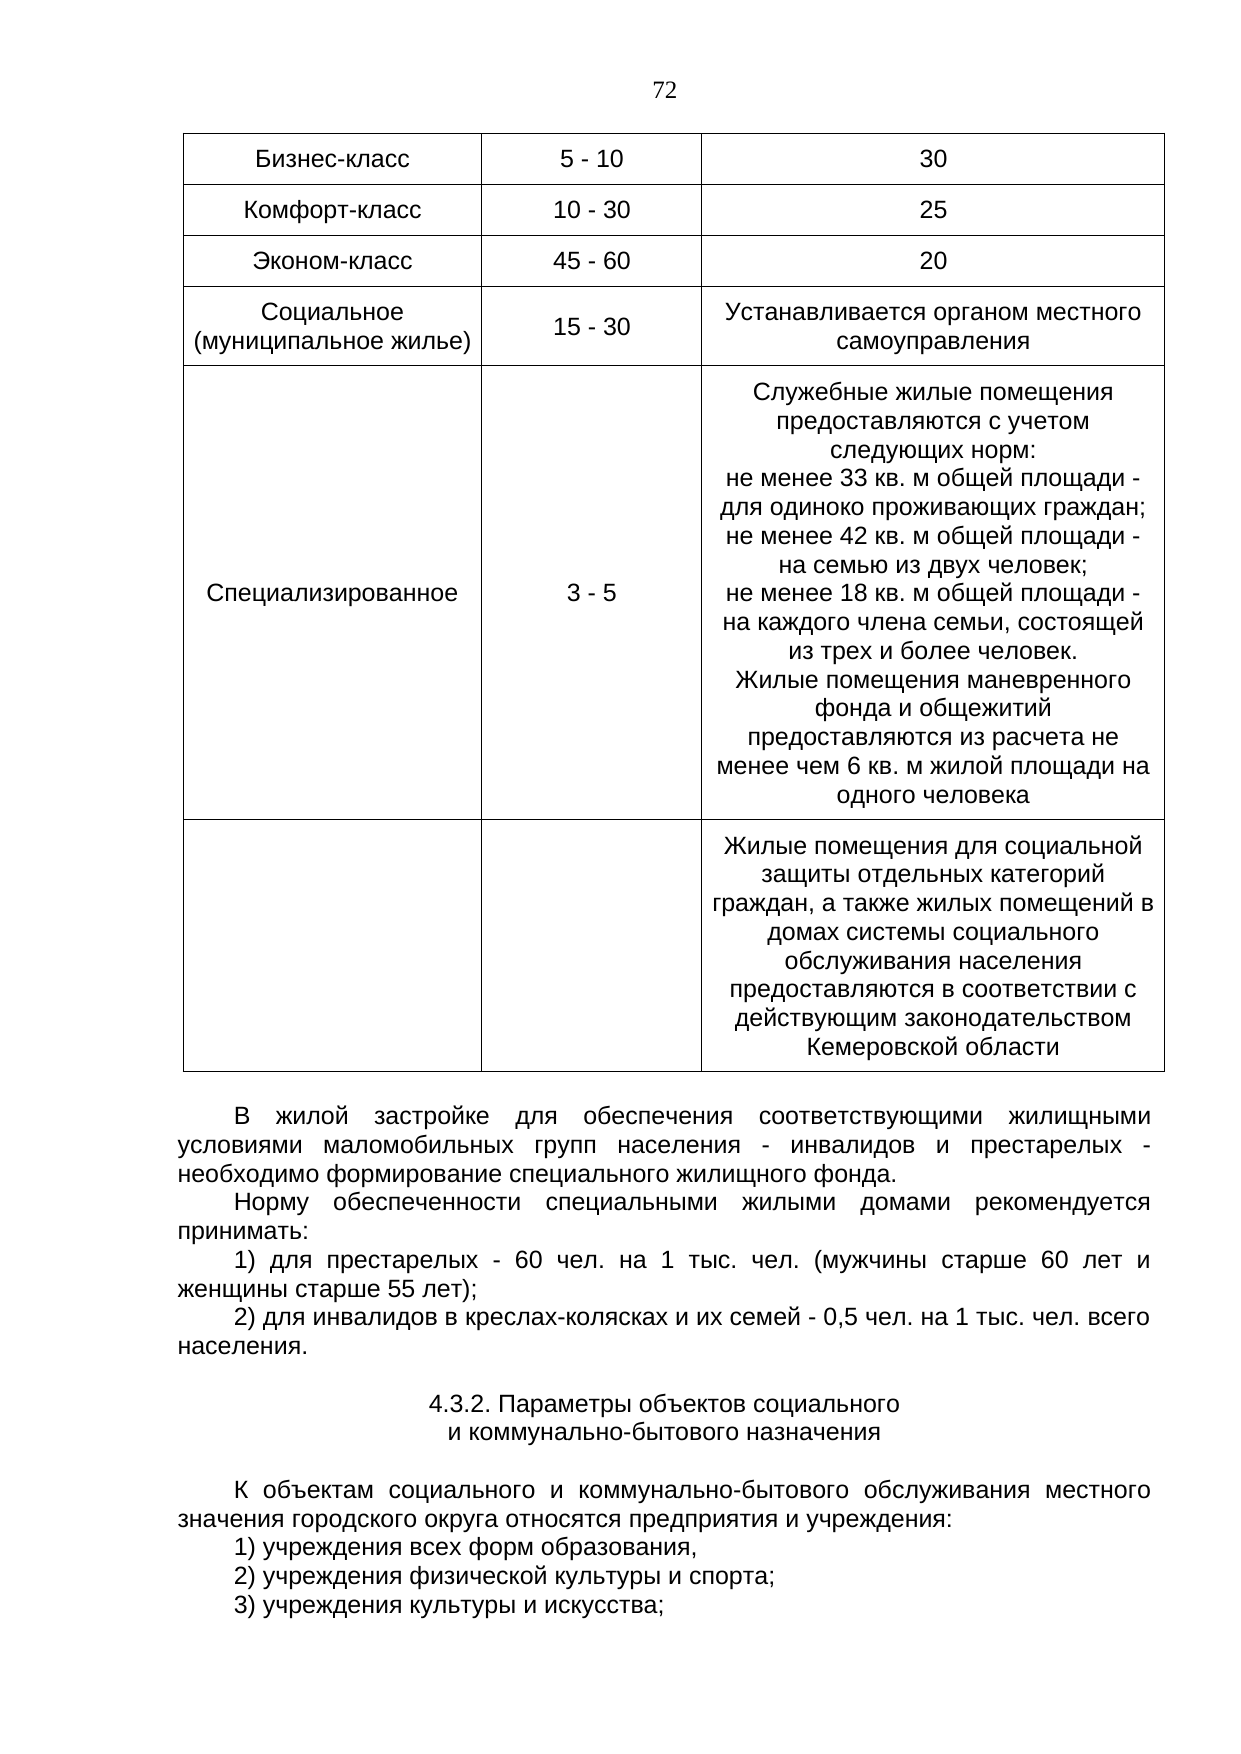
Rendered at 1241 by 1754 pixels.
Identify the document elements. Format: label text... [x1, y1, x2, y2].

text 3) учреждения культуры и искусства; [177, 1590, 1152, 1618]
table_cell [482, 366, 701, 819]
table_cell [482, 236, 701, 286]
text 2) учреждения физической культуры и спорта; [177, 1561, 1152, 1590]
text и коммунально-бытового назначения [177, 1417, 1152, 1446]
text 1) для престарелых - 60 чел. на 1 тыс. чел. (мужчины старше 60 лет и женщины старше 55 лет); [177, 1245, 1152, 1302]
text 2) для инвалидов в креслах-колясках и их семей - 0,5 чел. на 1 тыс. чел. всего населения. [177, 1302, 1152, 1360]
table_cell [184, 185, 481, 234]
text В жилой застройке для обеспечения соответствующими жилищными условиями маломобильных групп населения - инвалидов и престарелых - необходимо формирование специального жилищного фонда. [177, 1101, 1152, 1187]
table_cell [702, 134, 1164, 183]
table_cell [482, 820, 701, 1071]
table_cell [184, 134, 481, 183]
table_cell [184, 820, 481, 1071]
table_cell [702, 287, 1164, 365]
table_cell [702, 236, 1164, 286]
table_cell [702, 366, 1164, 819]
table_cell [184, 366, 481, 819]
text К объектам социального и коммунально-бытового обслуживания местного значения городского округа относятся предприятия и учреждения: [177, 1475, 1152, 1532]
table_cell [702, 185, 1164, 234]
text 1) учреждения всех форм образования, [177, 1532, 1152, 1561]
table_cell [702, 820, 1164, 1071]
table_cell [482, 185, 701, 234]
text 4.3.2. Параметры объектов социального [177, 1388, 1152, 1417]
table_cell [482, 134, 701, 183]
text Норму обеспеченности специальными жилыми домами рекомендуется принимать: [177, 1187, 1152, 1245]
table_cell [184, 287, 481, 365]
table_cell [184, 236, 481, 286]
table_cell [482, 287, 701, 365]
